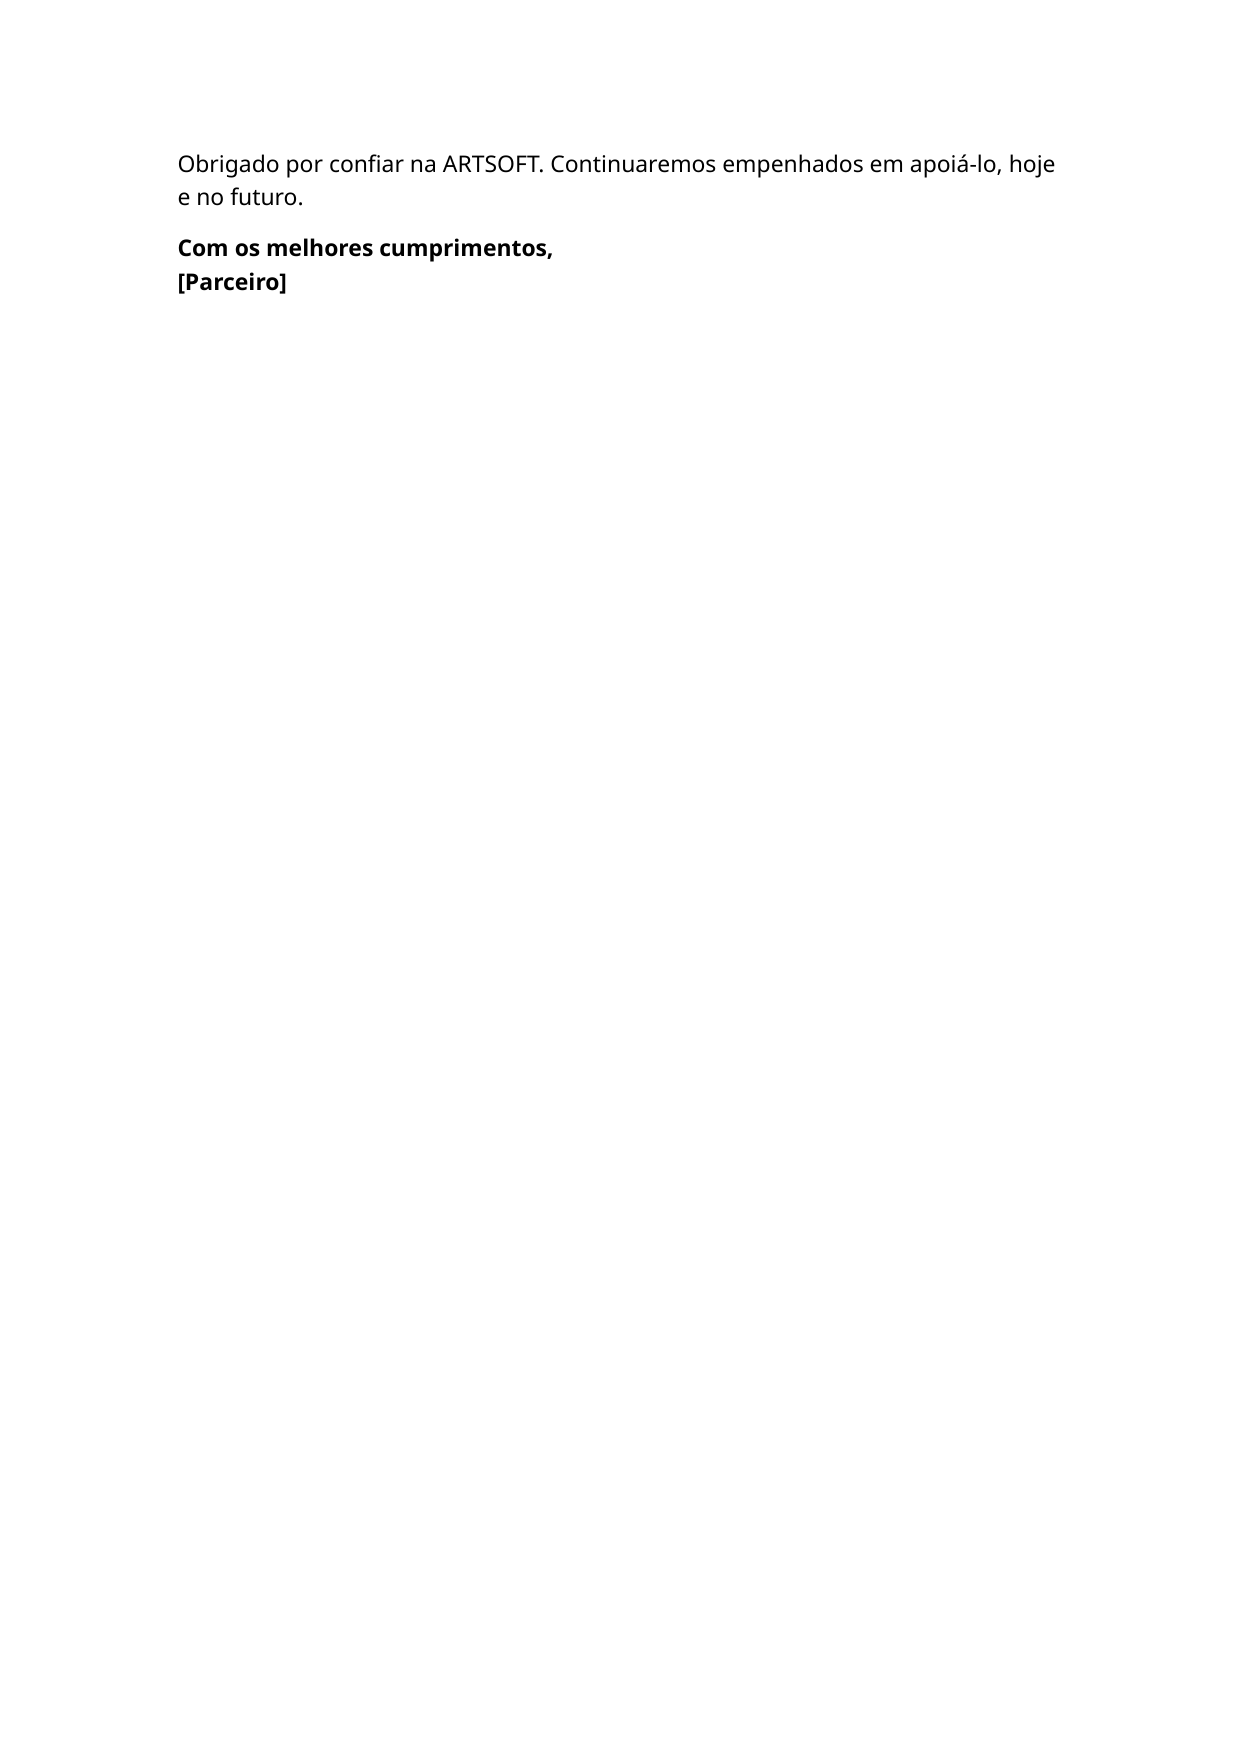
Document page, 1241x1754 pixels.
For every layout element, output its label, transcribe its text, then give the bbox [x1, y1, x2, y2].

text Com os melhores cumprimentos, [Parceiro] [177, 232, 1063, 297]
text Obrigado por confiar na ARTSOFT. Continuaremos empenhados em apoiá-lo, hoje e no futuro. [177, 148, 1063, 213]
